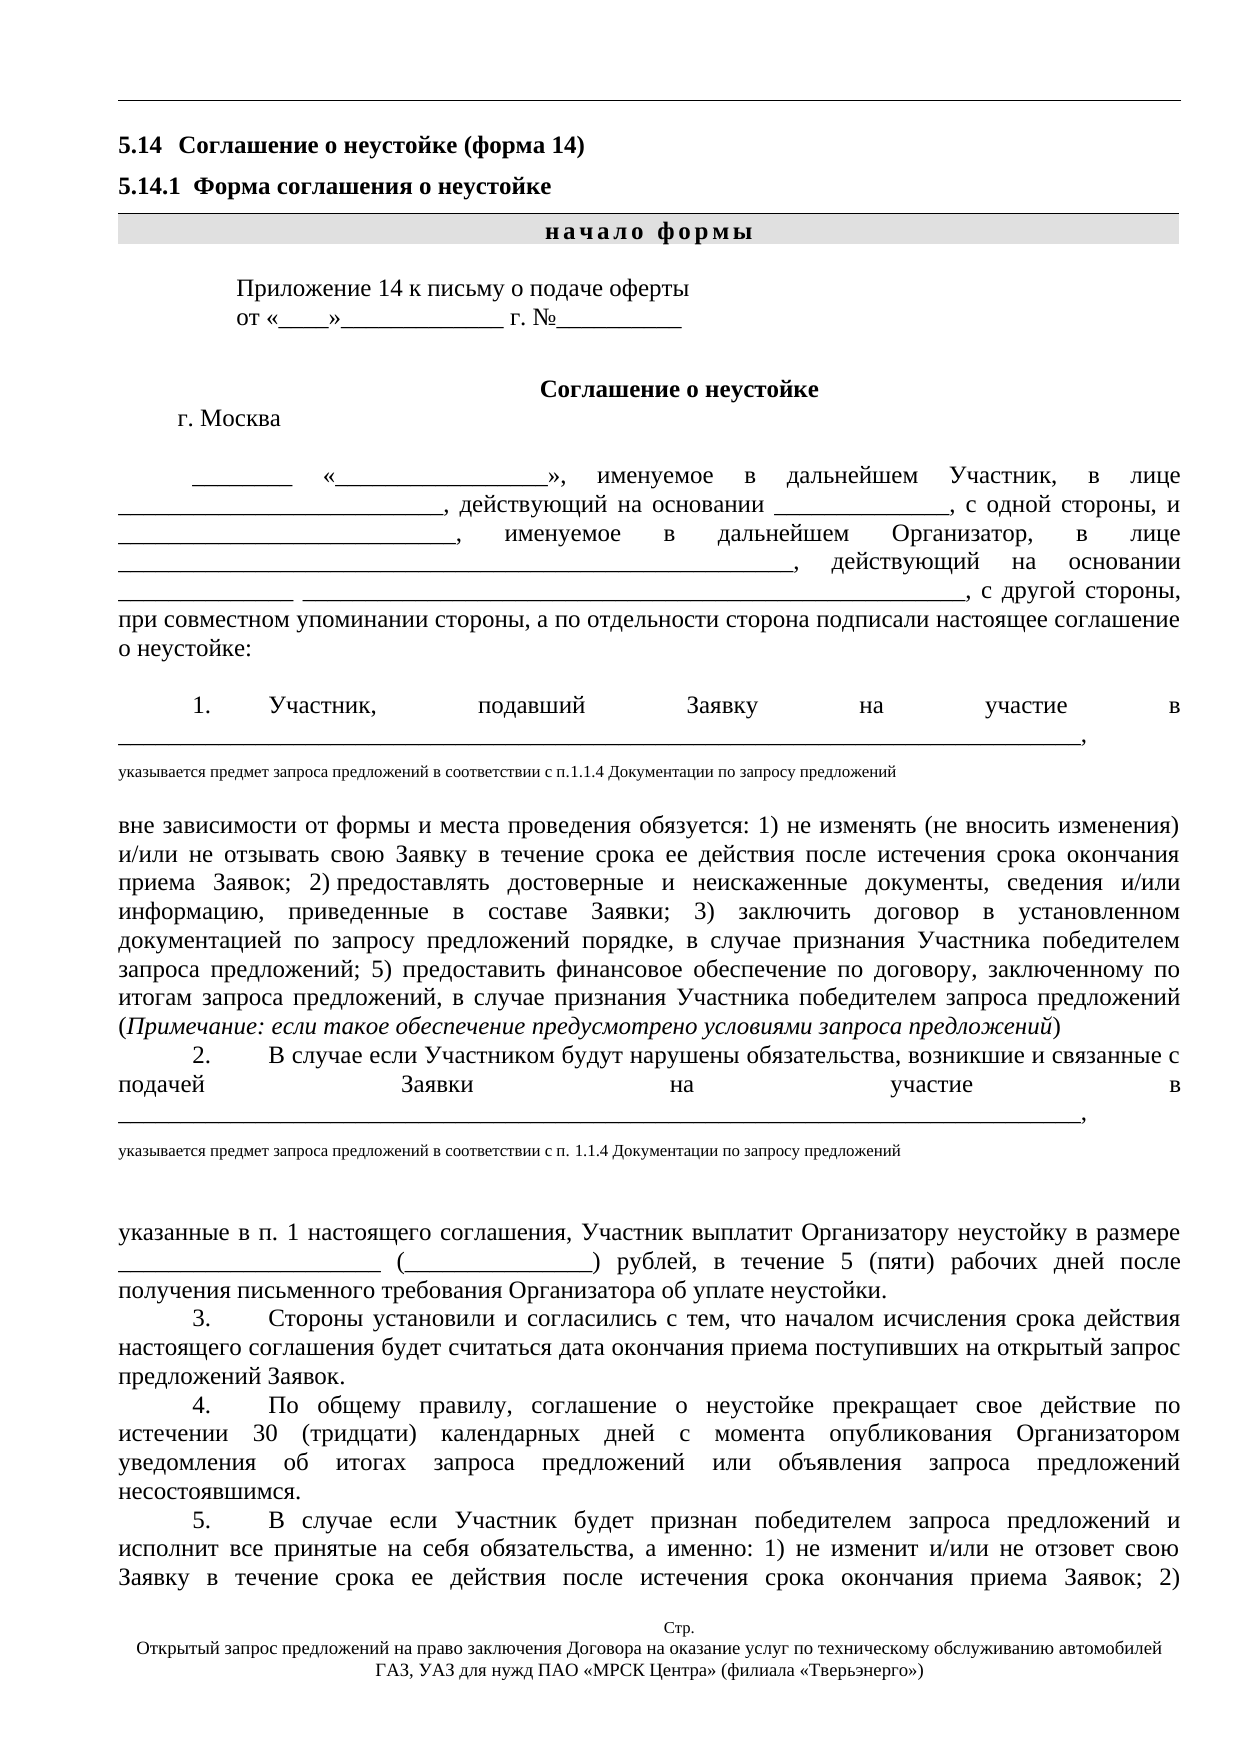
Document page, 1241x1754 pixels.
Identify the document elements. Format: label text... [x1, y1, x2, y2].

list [118, 1505, 1181, 1591]
list Участник, подавший Заявку на участие в _____________________________________________________________________________, [118, 690, 1181, 748]
list По общему правилу, соглашение о неустойке прекращает свое действие по истечении 30 (тридцати) календарных дней с момента опубликования Организатором уведомления об итогах запроса предложений или объявления запроса предложений несостоявшимся. [118, 1390, 1181, 1505]
text указывается предмет запроса предложений в соответствии с п.1.1.4 Документации по запросу предложений [118, 748, 1181, 781]
text Соглашение о неустойке [118, 374, 1181, 403]
text г. Москва [118, 403, 1181, 431]
list В случае если Участником будут нарушены обязательства, возникшие и связанные с подачей Заявки на участие в _____________________________________________________________________________, [118, 1040, 1181, 1126]
text вне зависимости от формы и места проведения обязуется: 1) не изменять (не вносить изменения) и/или не отзывать свою Заявку в течение срока ее действия после истечения срока окончания приема Заявок; 2) предоставлять достоверные и неискаженные документы, сведения и/или информацию, приведенные в составе Заявки; 3) заключить договор в установленном документацией по запросу предложений порядке, в случае признания Участника победителем запроса предложений; 5) предоставить финансовое обеспечение по договору, заключенному по итогам запроса предложений, в случае признания Участника победителем запроса предложений (Примечание: если такое обеспечение предусмотрено условиями запроса предложений) [118, 810, 1181, 1040]
text указывается предмет запроса предложений в соответствии с п. 1.1.4 Документации по запросу предложений [118, 1126, 1181, 1160]
subtitle Форма соглашения о неустойке [118, 171, 1181, 200]
text ________ «_________________», именуемое в дальнейшем Участник, в лице __________________________, действующий на основании ______________, с одной стороны, и ___________________________, именуемое в дальнейшем Организатор, в лице ______________________________________________________, действующий на основании ______________ _____________________________________________________, с другой стороны, при совместном упоминании стороны, а по отдельности сторона подписали настоящее соглашение о неустойке: [118, 460, 1181, 661]
text указанные в п. 1 настоящего соглашения, Участник выплатит Организатору неустойку в размере _____________________ (_______________) рублей, в течение 5 (пяти) рабочих дней после получения письменного требования Организатора об уплате неустойки. [118, 1217, 1181, 1303]
text Приложение 14 к письму о подаче оферты от «____»_____________ г. №__________ [236, 273, 1181, 331]
text начало формы [118, 214, 1179, 244]
list Стороны установили и согласились с тем, что началом исчисления срока действия настоящего соглашения будет считаться дата окончания приема поступивших на открытый запрос предложений Заявок. [118, 1303, 1181, 1390]
subtitle Соглашение о неустойке (форма 14) [118, 130, 1181, 159]
